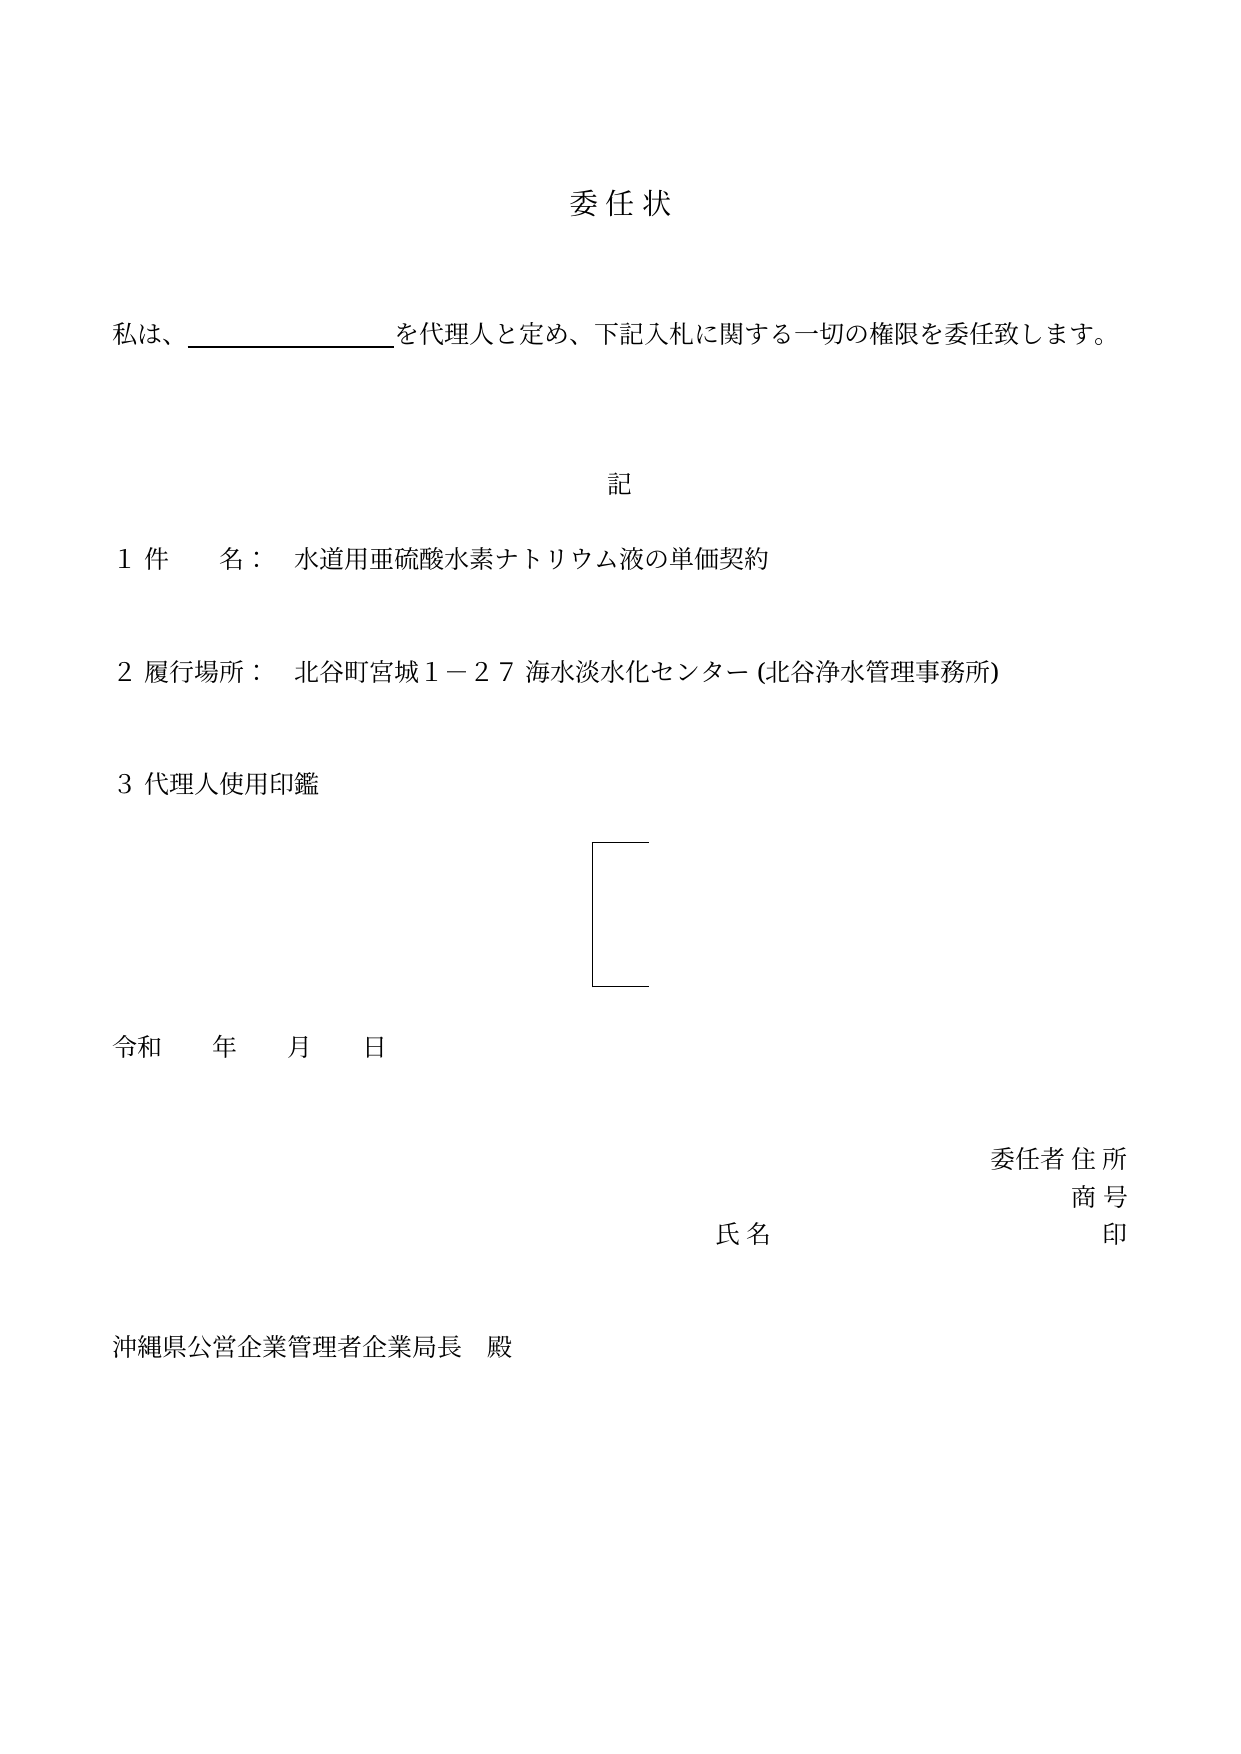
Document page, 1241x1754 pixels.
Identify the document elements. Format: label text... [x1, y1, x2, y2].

text 私は、 を代理人と定め、下記入札に関する一切の権限を委任致します。 [112, 314, 1128, 352]
text 0 [112, 839, 1128, 989]
text 令和 年 月 日 [112, 1027, 1128, 1064]
text 氏 名 印 [112, 1214, 1128, 1252]
text ３ 代理人使用印鑑 [112, 764, 1128, 802]
text 沖縄県公営企業管理者企業局長 殿 [112, 1327, 1128, 1364]
text １ 件 名： 水道用亜硫酸水素ナトリウム液の単価契約 [112, 539, 1128, 577]
text ２ 履行場所： 北谷町宮城１－２７ 海水淡水化センター (北谷浄水管理事務所) [112, 652, 1128, 689]
text 商 号 [112, 1177, 1128, 1214]
text 記 [112, 464, 1128, 502]
text 委 任 状 [112, 164, 1128, 239]
text 委任者 住 所 [112, 1139, 1128, 1177]
